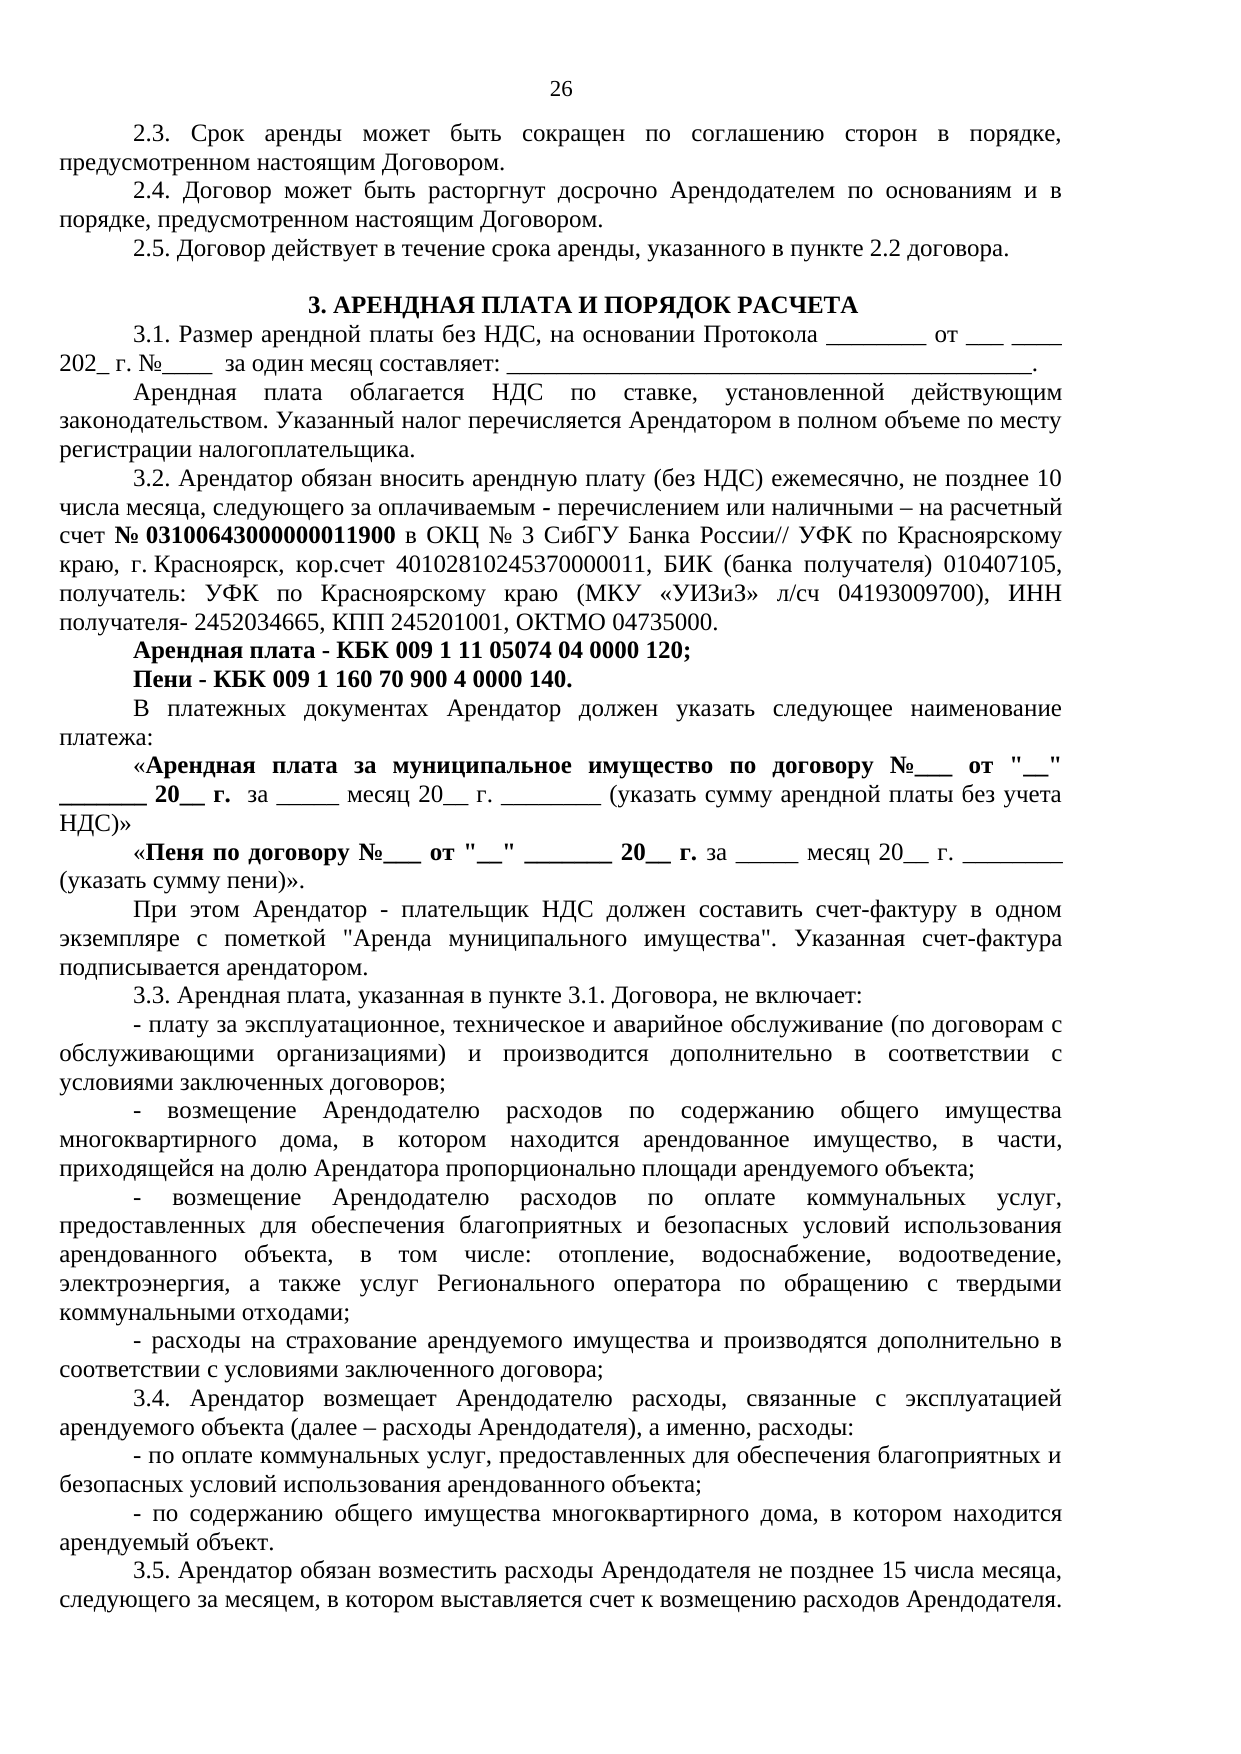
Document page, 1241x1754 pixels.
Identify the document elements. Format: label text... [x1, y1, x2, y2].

text «Пеня по договору №___ от "__" _______ 20__ г. за _____ месяц 20__ г. ________ (указать сумму пени)». [59, 837, 1063, 894]
list - плату за эксплуатационное, техническое и аварийное обслуживание (по договорам с обслуживающими организациями) и производится дополнительно в соответствии с условиями заключенных договоров; [59, 1009, 1063, 1096]
text 2.4. Договор может быть расторгнут досрочно Арендодателем по основаниям и в порядке, предусмотренном настоящим Договором. [59, 176, 1063, 233]
text 3.1. Размер арендной платы без НДС, на основании Протокола ________ от ___ ____ 202_ г. №____ за один месяц составляет: __________________________________________. [59, 319, 1063, 377]
text 3.4. Арендатор возмещает Арендодателю расходы, связанные с эксплуатацией арендуемого объекта (далее – расходы Арендодателя), а именно, расходы: [59, 1383, 1063, 1441]
text 2.5. Договор действует в течение срока аренды, указанного в пункте 2.2 договора. [59, 233, 1063, 262]
text - возмещение Арендодателю расходов по оплате коммунальных услуг, предоставленных для обеспечения благоприятных и безопасных условий использования арендованного объекта, в том числе: отопление, водоснабжение, водоотведение, электроэнергия, а также услуг Регионального оператора по обращению с твердыми коммунальными отходами; [59, 1182, 1063, 1326]
text Пени - КБК 009 1 160 70 900 4 0000 140. [59, 664, 1063, 693]
text Арендная плата облагается НДС по ставке, установленной действующим законодательством. Указанный налог перечисляется Арендатором в полном объеме по месту регистрации налогоплательщика. [59, 377, 1063, 463]
text - по содержанию общего имущества многоквартирного дома, в котором находится арендуемый объект. [59, 1498, 1063, 1556]
text При этом Арендатор - плательщик НДС должен составить счет-фактуру в одном экземпляре с пометкой "Аренда муниципального имущества". Указанная счет-фактура подписывается арендатором. [59, 894, 1063, 981]
text - возмещение Арендодателю расходов по содержанию общего имущества многоквартирного дома, в котором находится арендованное имущество, в части, приходящейся на долю Арендатора пропорционально площади арендуемого объекта; [59, 1096, 1063, 1182]
text Арендная плата - КБК 009 1 11 05074 04 0000 120; [59, 636, 1063, 664]
text - расходы на страхование арендуемого имущества и производятся дополнительно в соответствии с условиями заключенного договора; [59, 1326, 1063, 1383]
text - по оплате коммунальных услуг, предоставленных для обеспечения благоприятных и безопасных условий использования арендованного объекта; [59, 1441, 1063, 1498]
text В платежных документах Арендатор должен указать следующее наименование платежа: [59, 693, 1063, 751]
text 2.3. Срок аренды может быть сокращен по соглашению сторон в порядке, предусмотренном настоящим Договором. [59, 118, 1063, 176]
text 3.3. Арендная плата, указанная в пункте 3.1. Договора, не включает: [59, 981, 1063, 1009]
text 3.2. Арендатор обязан вносить арендную плату (без НДС) ежемесячно, не позднее 10 числа месяца, следующего за оплачиваемым - перечислением или наличными – на расчетный счет № 03100643000000011900 в ОКЦ № 3 СибГУ Банка России// УФК по Красноярскому краю, г. Красноярск, кор.счет 40102810245370000011, БИК (банка получателя) 010407105, получатель: УФК по Красноярскому краю (МКУ «УИЗиЗ» л/сч 04193009700), ИНН получателя- 2452034665, КПП 245201001, ОКТМО 04735000. [59, 463, 1063, 636]
text 3. АРЕНДНАЯ ПЛАТА И ПОРЯДОК РАСЧЕТА [59, 291, 1063, 319]
text «Арендная плата за муниципальное имущество по договору №___ от "__" _______ 20__ г. за _____ месяц 20__ г. ________ (указать сумму арендной платы без учета НДС)» [59, 751, 1063, 837]
